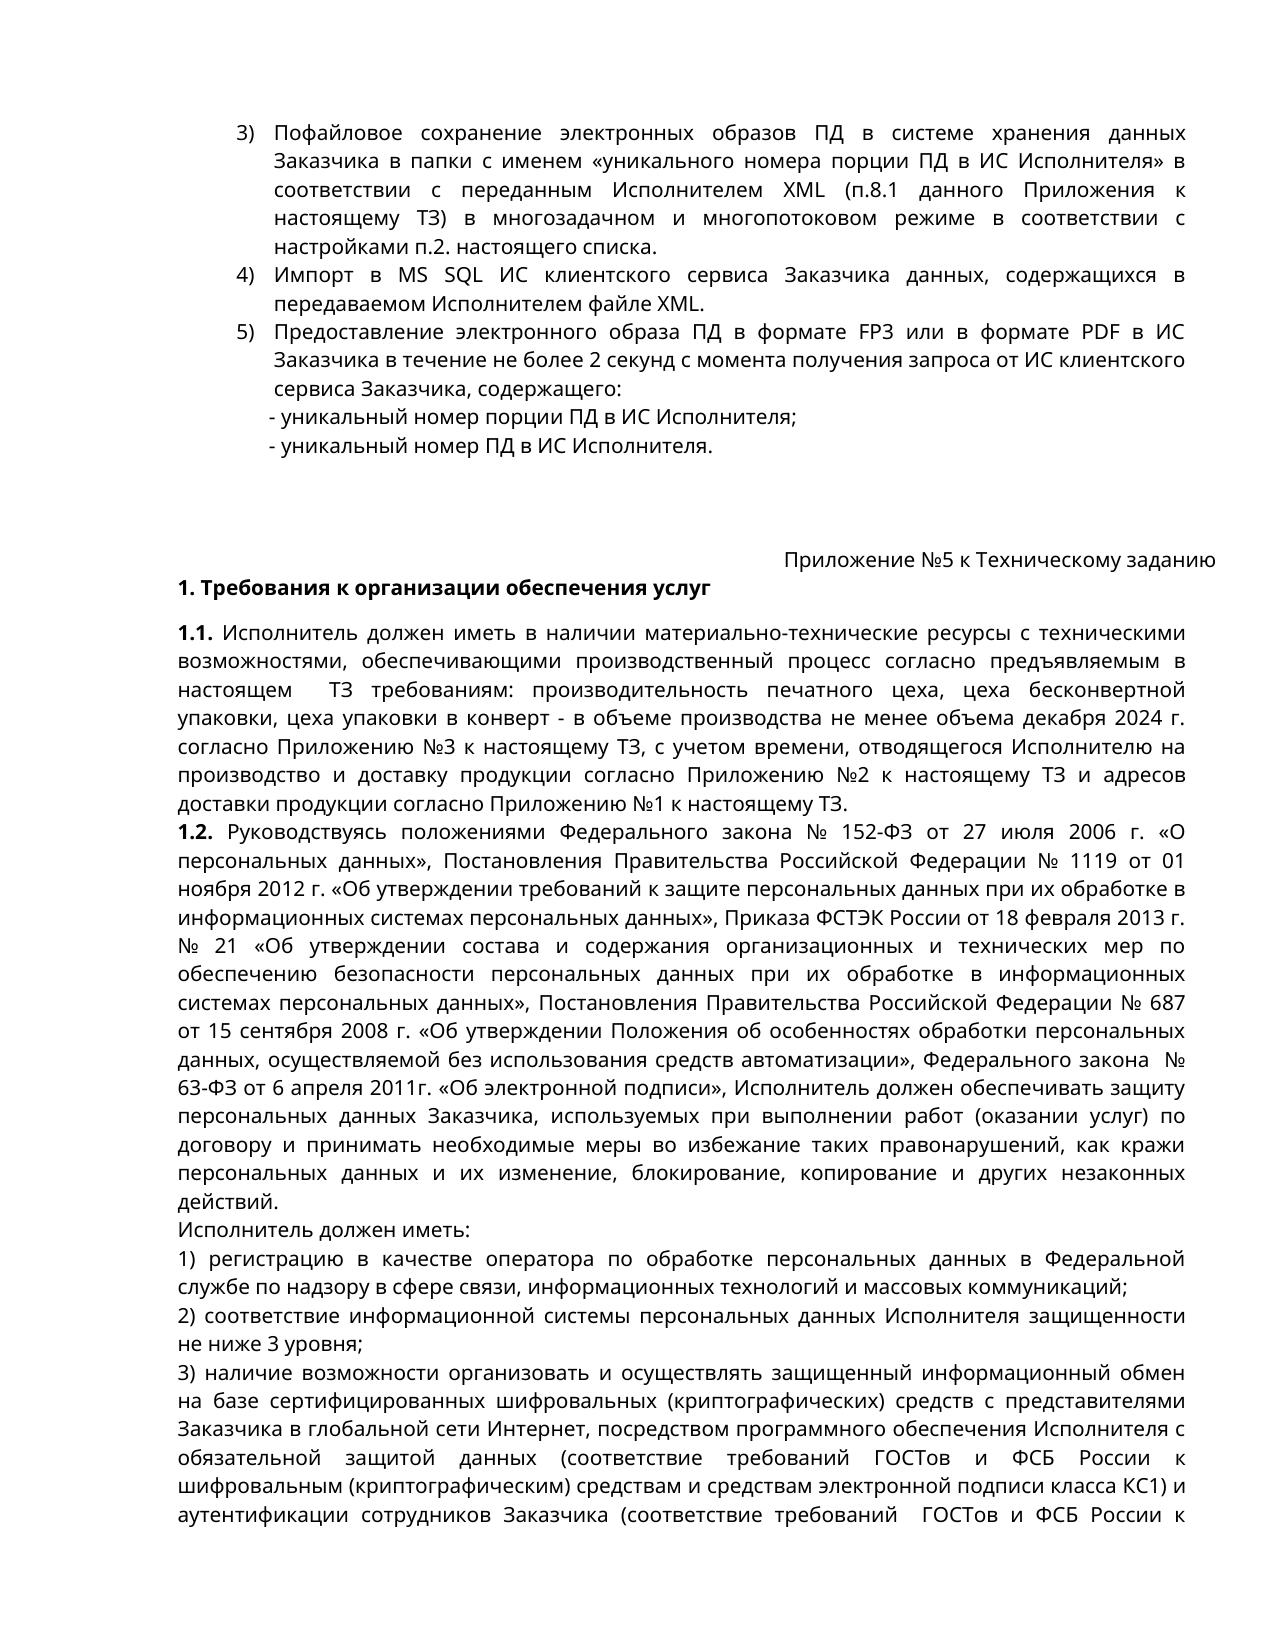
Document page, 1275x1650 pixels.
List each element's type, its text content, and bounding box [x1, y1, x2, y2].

list Предоставление электронного образа ПД в формате FP3 или в формате PDF в ИС Заказчика в течение не более 2 секунд с момента получения запроса от ИС клиентского сервиса Заказчика, содержащего: [236, 317, 1187, 402]
text 1.2. Руководствуясь положениями Федерального закона № 152-ФЗ от 27 июля 2006 г. «О персональных данных», Постановления Правительства Российской Федерации № 1119 от 01 ноября 2012 г. «Об утверждении требований к защите персональных данных при их обработке в информационных системах персональных данных», Приказа ФСТЭК России от 18 февраля 2013 г. № 21 «Об утверждении состава и содержания организационных и технических мер по обеспечению безопасности персональных данных при их обработке в информационных системах персональных данных», Постановления Правительства Российской Федерации № 687 от 15 сентября 2008 г. «Об утверждении Положения об особенностях обработки персональных данных, осуществляемой без использования средств автоматизации», Федерального закона № 63-ФЗ от 6 апреля 2011г. «Об электронной подписи», Исполнитель должен обеспечивать защиту персональных данных Заказчика, используемых при выполнении работ (оказании услуг) по договору и принимать необходимые меры во избежание таких правонарушений, как кражи персональных данных и их изменение, блокирование, копирование и других незаконных действий. [177, 817, 1187, 1215]
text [177, 1358, 1187, 1528]
text 1.1. Исполнитель должен иметь в наличии материально-технические ресурсы с техническими возможностями, обеспечивающими производственный процесс согласно предъявляемым в настоящем ТЗ требованиям: производительность печатного цеха, цеха бесконвертной упаковки, цеха упаковки в конверт - в объеме производства не менее объема декабря 2024 г. согласно Приложению №3 к настоящему ТЗ, с учетом времени, отводящегося Исполнителю на производство и доставку продукции согласно Приложению №2 к настоящему ТЗ и адресов доставки продукции согласно Приложению №1 к настоящему ТЗ. [177, 618, 1187, 817]
text Исполнитель должен иметь: [177, 1215, 1187, 1244]
text 1. Требования к организации обеспечения услуг [177, 573, 1187, 602]
text - уникальный номер ПД в ИС Исполнителя. [177, 431, 1187, 459]
list Импорт в MS SQL ИС клиентского сервиса Заказчика данных, содержащихся в передаваемом Исполнителем файле XML. [236, 260, 1187, 317]
text - уникальный номер порции ПД в ИС Исполнителя; [177, 402, 1187, 431]
list Пофайловое сохранение электронных образов ПД в системе хранения данных Заказчика в папки с именем «уникального номера порции ПД в ИС Исполнителя» в соответствии с переданным Исполнителем XML (п.8.1 данного Приложения к настоящему ТЗ) в многозадачном и многопотоковом режиме в соответствии с настройками п.2. настоящего списка. [236, 118, 1187, 260]
text 2) соответствие информационной системы персональных данных Исполнителя защищенности не ниже 3 уровня; [177, 1301, 1187, 1358]
text Приложение №5 к Техническому заданию [222, 545, 1216, 573]
text 1) регистрацию в качестве оператора по обработке персональных данных в Федеральной службе по надзору в сфере связи, информационных технологий и массовых коммуникаций; [177, 1244, 1187, 1301]
